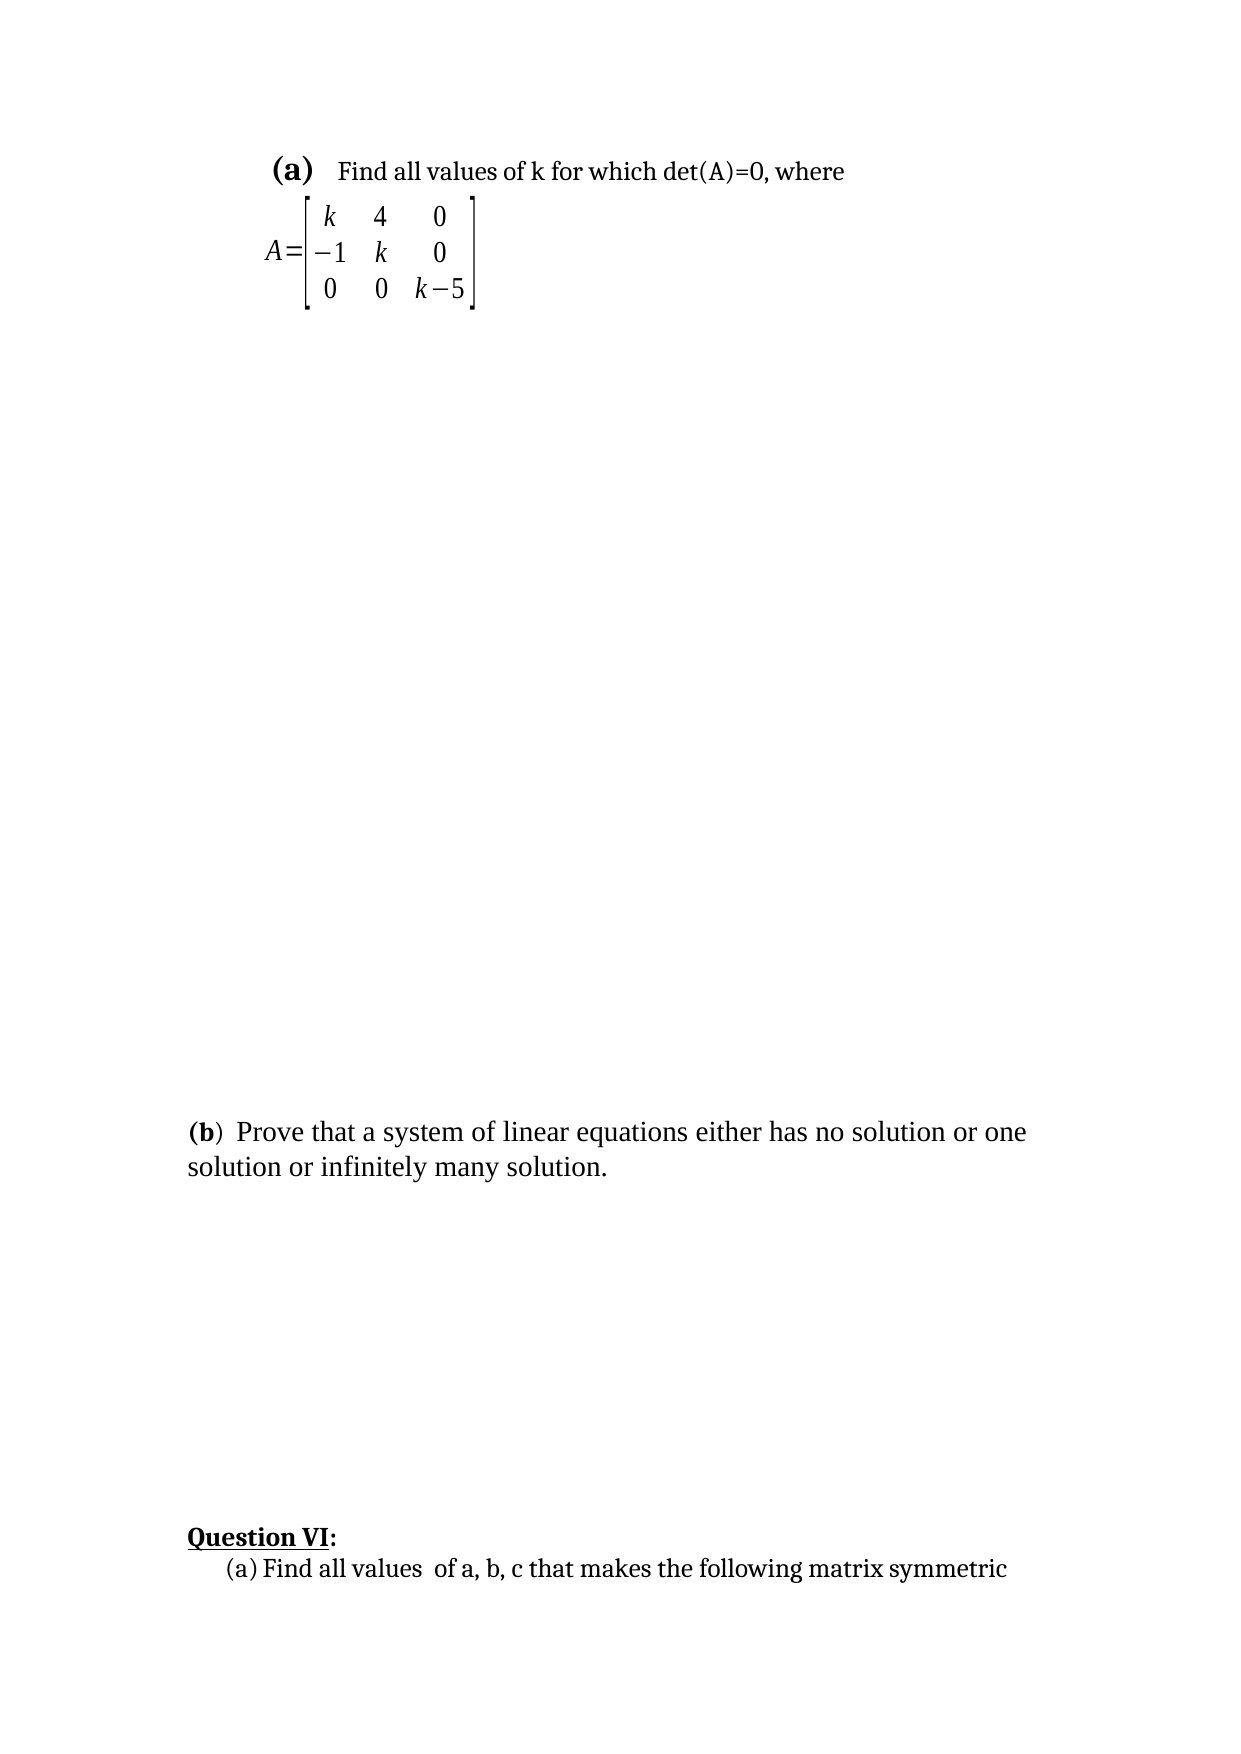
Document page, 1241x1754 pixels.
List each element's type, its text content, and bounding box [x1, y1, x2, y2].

list Find all values of a, b, c that makes the following matrix symmetric [225, 1553, 1053, 1585]
list Find all values of k for which det(A)=0, where [270, 150, 1053, 188]
text (b) Prove that a system of linear equations either has no solution or one solution or infinitely many solution. [187, 1114, 1053, 1182]
text Question VI: [187, 1522, 1053, 1553]
